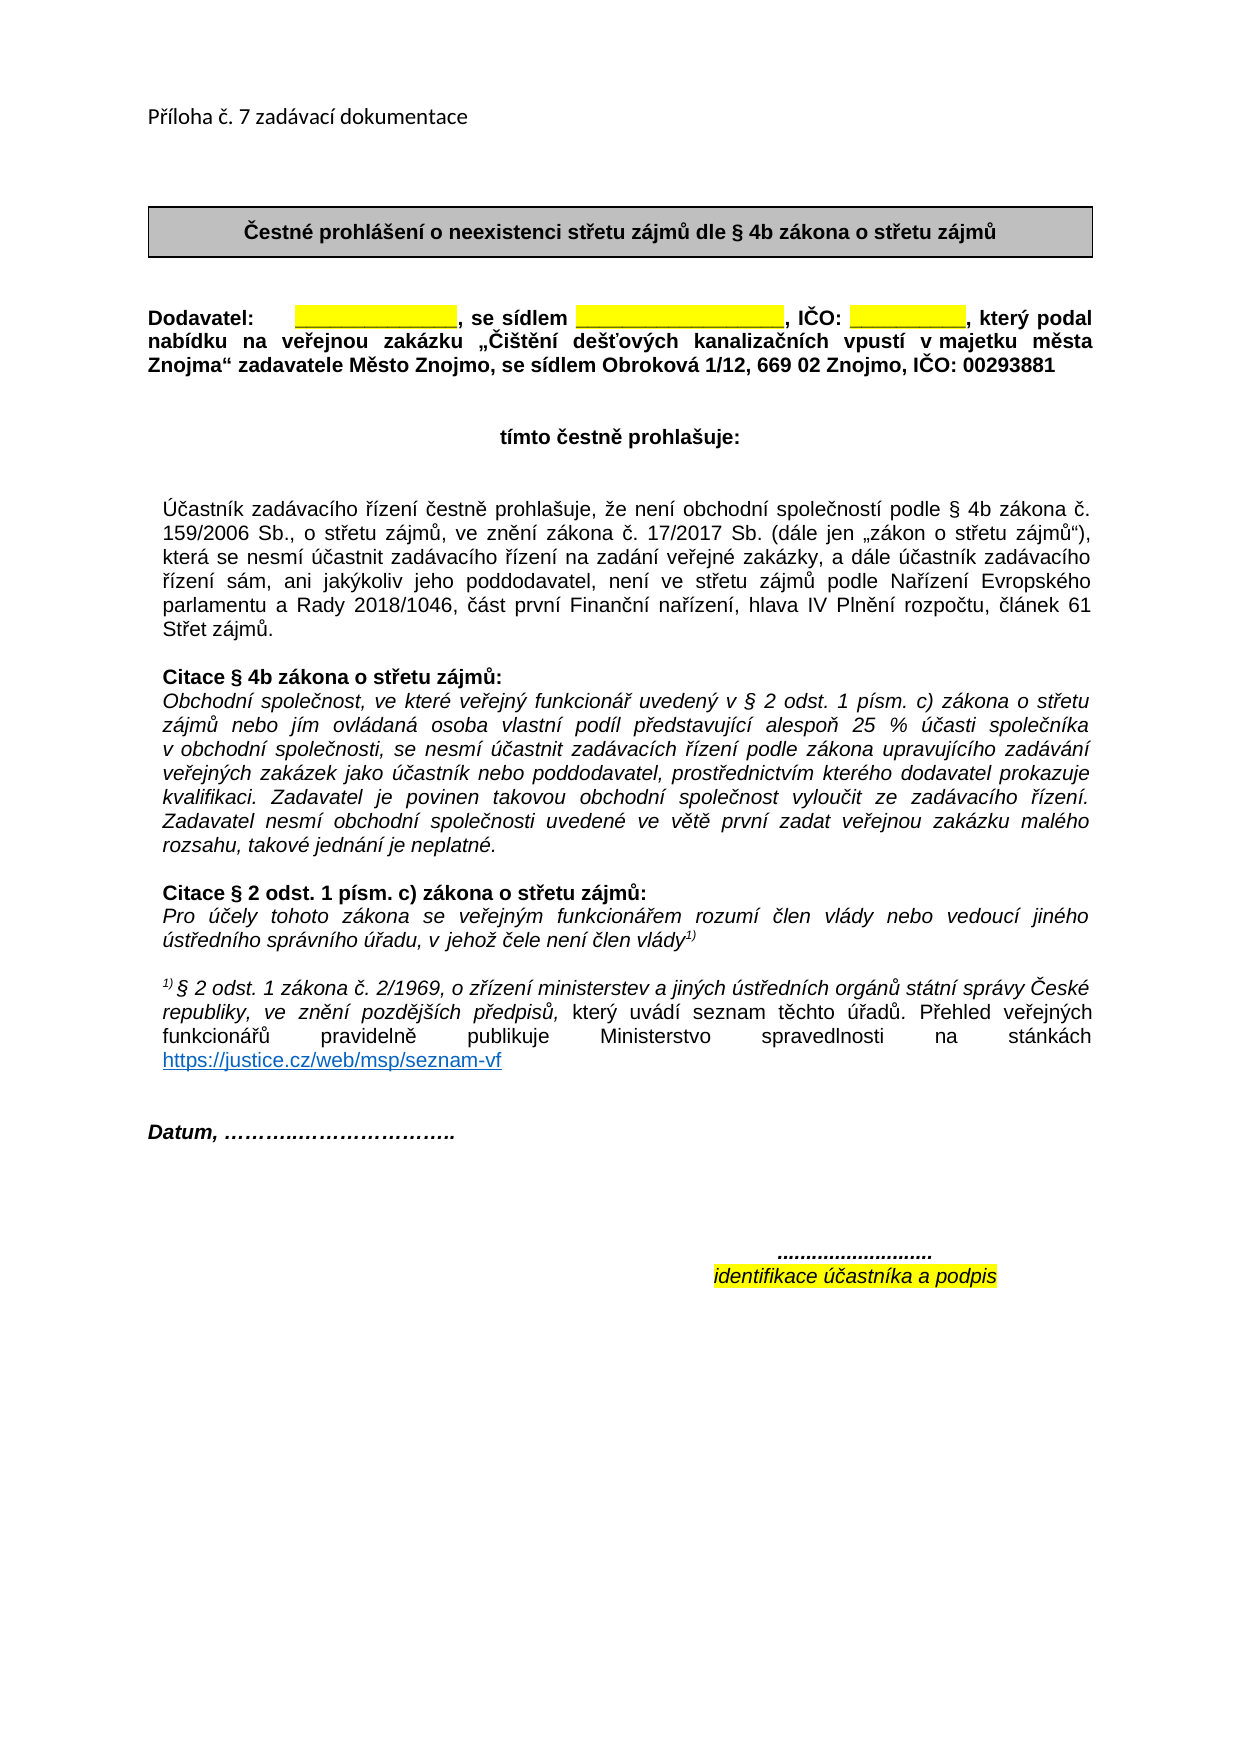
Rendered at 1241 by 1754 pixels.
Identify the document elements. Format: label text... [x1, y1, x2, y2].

text Citace § 4b zákona o střetu zájmů: [162, 665, 1093, 689]
text Pro účely tohoto zákona se veřejným funkcionářem rozumí člen vlády nebo vedoucí jiného ústředního správního úřadu, v jehož čele není člen vlády1) [162, 904, 1093, 952]
text Dodavatel: ______________, se sídlem __________________, IČO: __________, který podal nabídku na veřejnou zakázku „Čištění dešťových kanalizačních vpustí v majetku města Znojma“ zadavatele Město Znojmo, se sídlem Obroková 1/12, 669 02 Znojmo, IČO: 00293881 [148, 305, 1093, 377]
text 1) § 2 odst. 1 zákona č. 2/1969, o zřízení ministerstev a jiných ústředních orgánů státní správy České republiky, ve znění pozdějších předpisů, který uvádí seznam těchto úřadů. Přehled veřejných funkcionářů pravidelně publikuje Ministerstvo spravedlnosti na stánkách https://justice.cz/web/msp/seznam-vf [162, 976, 1093, 1072]
table_header Čestné prohlášení o neexistenci střetu zájmů dle § 4b zákona o střetu zájmů [149, 208, 1092, 256]
text Datum, ………..………………….. [148, 1120, 1093, 1144]
text Citace § 2 odst. 1 písm. c) zákona o střetu zájmů: [162, 880, 1093, 904]
text ........................... identifikace účastníka a podpis [620, 1240, 1093, 1288]
text Obchodní společnost, ve které veřejný funkcionář uvedený v § 2 odst. 1 písm. c) zákona o střetu zájmů nebo jím ovládaná osoba vlastní podíl představující alespoň 25 % účasti společníka v obchodní společnosti, se nesmí účastnit zadávacích řízení podle zákona upravujícího zadávání veřejných zakázek jako účastník nebo poddodavatel, prostřednictvím kterého dodavatel prokazuje kvalifikaci. Zadavatel je povinen takovou obchodní společnost vyloučit ze zadávacího řízení. Zadavatel nesmí obchodní společnosti uvedené ve větě první zadat veřejnou zakázku malého rozsahu, takové jednání je neplatné. [162, 689, 1093, 856]
text tímto čestně prohlašuje: [148, 425, 1093, 449]
text Účastník zadávacího řízení čestně prohlašuje, že není obchodní společností podle § 4b zákona č. 159/2006 Sb., o střetu zájmů, ve znění zákona č. 17/2017 Sb. (dále jen „zákon o střetu zájmů“), která se nesmí účastnit zadávacího řízení na zadání veřejné zakázky, a dále účastník zadávacího řízení sám, ani jakýkoliv jeho poddodavatel, není ve střetu zájmů podle Nařízení Evropského parlamentu a Rady 2018/1046, část první Finanční nařízení, hlava IV Plnění rozpočtu, článek 61 Střet zájmů. [162, 497, 1093, 641]
